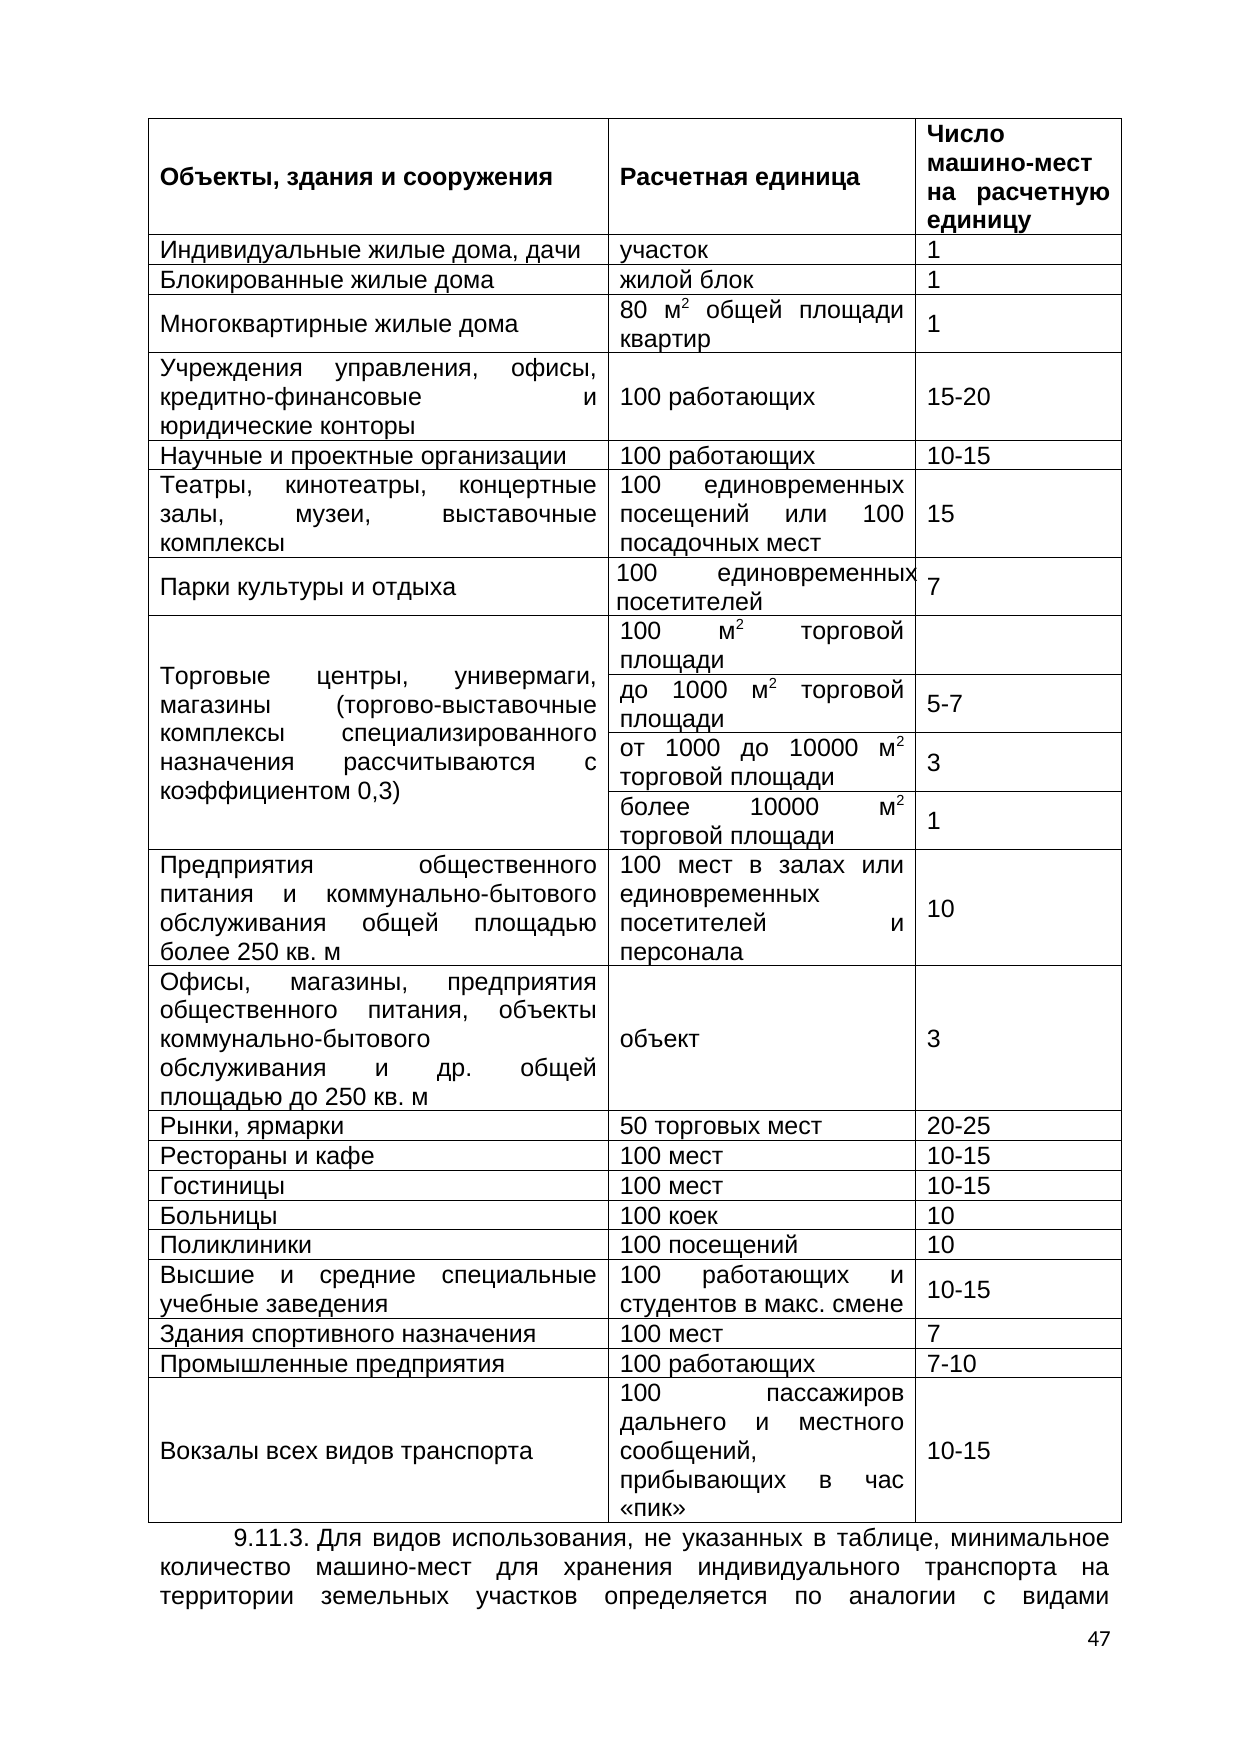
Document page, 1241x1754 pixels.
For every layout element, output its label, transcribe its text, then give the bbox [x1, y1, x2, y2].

table_cell 1 [916, 792, 1121, 849]
table_header Число машино-мест на расчетную единицу [916, 119, 1121, 234]
table_cell более 10000 м2 торговой площади [609, 792, 915, 849]
table_cell Поликлиники [149, 1230, 608, 1259]
table_cell Научные и проектные организации [149, 441, 608, 469]
table_cell 100 мест [609, 1319, 915, 1347]
table_cell Рынки, ярмарки [149, 1111, 608, 1140]
table_cell Блокированные жилые дома [149, 265, 608, 294]
table_cell Торговые центры, универмаги, магазины (торгово-выставочные комплексы специализированного назначения рассчитываются с коэффициентом 0,3) [149, 616, 608, 849]
table_cell Многоквартирные жилые дома [149, 295, 608, 352]
table_cell 100 мест в залах или единовременных посетителей и персонала [609, 850, 915, 965]
table_cell 20-25 [916, 1111, 1121, 1140]
table_cell Промышленные предприятия [149, 1349, 608, 1377]
table_cell 100 работающих и студентов в макс. смене [609, 1260, 915, 1318]
table_cell 10-15 [916, 441, 1121, 469]
table_cell 3 [916, 733, 1121, 791]
table_cell 10 [916, 1201, 1121, 1229]
table_cell Офисы, магазины, предприятия общественного питания, объекты коммунально-бытового обслуживания и др. общей площадью до 250 кв. м [149, 966, 608, 1110]
table_cell 100 мест [609, 1141, 915, 1170]
table_cell Высшие и средние специальные учебные заведения [149, 1260, 608, 1318]
table_cell до 1000 м2 торговой площади [609, 675, 915, 732]
table_cell 100 посещений [609, 1230, 915, 1259]
table_cell 1 [916, 265, 1121, 294]
table_cell 15 [916, 470, 1121, 557]
table_header Расчетная единица [609, 119, 915, 234]
table_cell 10-15 [916, 1378, 1121, 1522]
table_cell Индивидуальные жилые дома, дачи [149, 235, 608, 264]
table_cell 80 м2 общей площади квартир [609, 295, 915, 352]
table_header Объекты, здания и сооружения [149, 119, 608, 234]
table_cell Здания спортивного назначения [149, 1319, 608, 1347]
table_cell Рестораны и кафе [149, 1141, 608, 1170]
table_cell 100 м2 торговой площади [609, 616, 915, 674]
table_cell 1 [916, 295, 1121, 352]
table_cell Предприятия общественного питания и коммунально-бытового обслуживания общей площадью более 250 кв. м [149, 850, 608, 965]
table_cell 50 торговых мест [609, 1111, 915, 1140]
table_cell Больницы [149, 1201, 608, 1229]
table_cell 15-20 [916, 353, 1121, 439]
table_cell 100 единовременных посещений или 100 посадочных мест [609, 470, 915, 557]
table_cell 100 работающих [609, 1349, 915, 1377]
table_cell Парки культуры и отдыха [149, 558, 608, 615]
table_cell 7-10 [916, 1349, 1121, 1377]
table_cell 10-15 [916, 1141, 1121, 1170]
table_cell 10 [916, 1230, 1121, 1259]
table_cell 100 единовременных посетителей [609, 558, 915, 615]
table_cell 100 работающих [609, 441, 915, 469]
table_cell 100 мест [609, 1171, 915, 1199]
table_cell 100 пассажиров дальнего и местного сообщений, прибывающих в час «пик» [609, 1378, 915, 1522]
table_cell Гостиницы [149, 1171, 608, 1199]
table_cell 5-7 [916, 675, 1121, 732]
table_cell 7 [916, 558, 1121, 615]
table_cell 100 работающих [609, 353, 915, 439]
table_cell [916, 616, 1121, 674]
table_cell 100 коек [609, 1201, 915, 1229]
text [159, 1523, 1110, 1609]
table_cell жилой блок [609, 265, 915, 294]
table_cell от 1000 до 10000 м2 торговой площади [609, 733, 915, 791]
table_cell Учреждения управления, офисы, кредитно-финансовые и юридические конторы [149, 353, 608, 439]
table_cell 3 [916, 966, 1121, 1110]
table_cell 1 [916, 235, 1121, 264]
table_cell Вокзалы всех видов транспорта [149, 1378, 608, 1522]
table_cell объект [609, 966, 915, 1110]
table_cell 7 [916, 1319, 1121, 1347]
table_cell участок [609, 235, 915, 264]
table_cell 10-15 [916, 1171, 1121, 1199]
table_cell 10-15 [916, 1260, 1121, 1318]
table_cell Театры, кинотеатры, концертные залы, музеи, выставочные комплексы [149, 470, 608, 557]
table_cell 10 [916, 850, 1121, 965]
